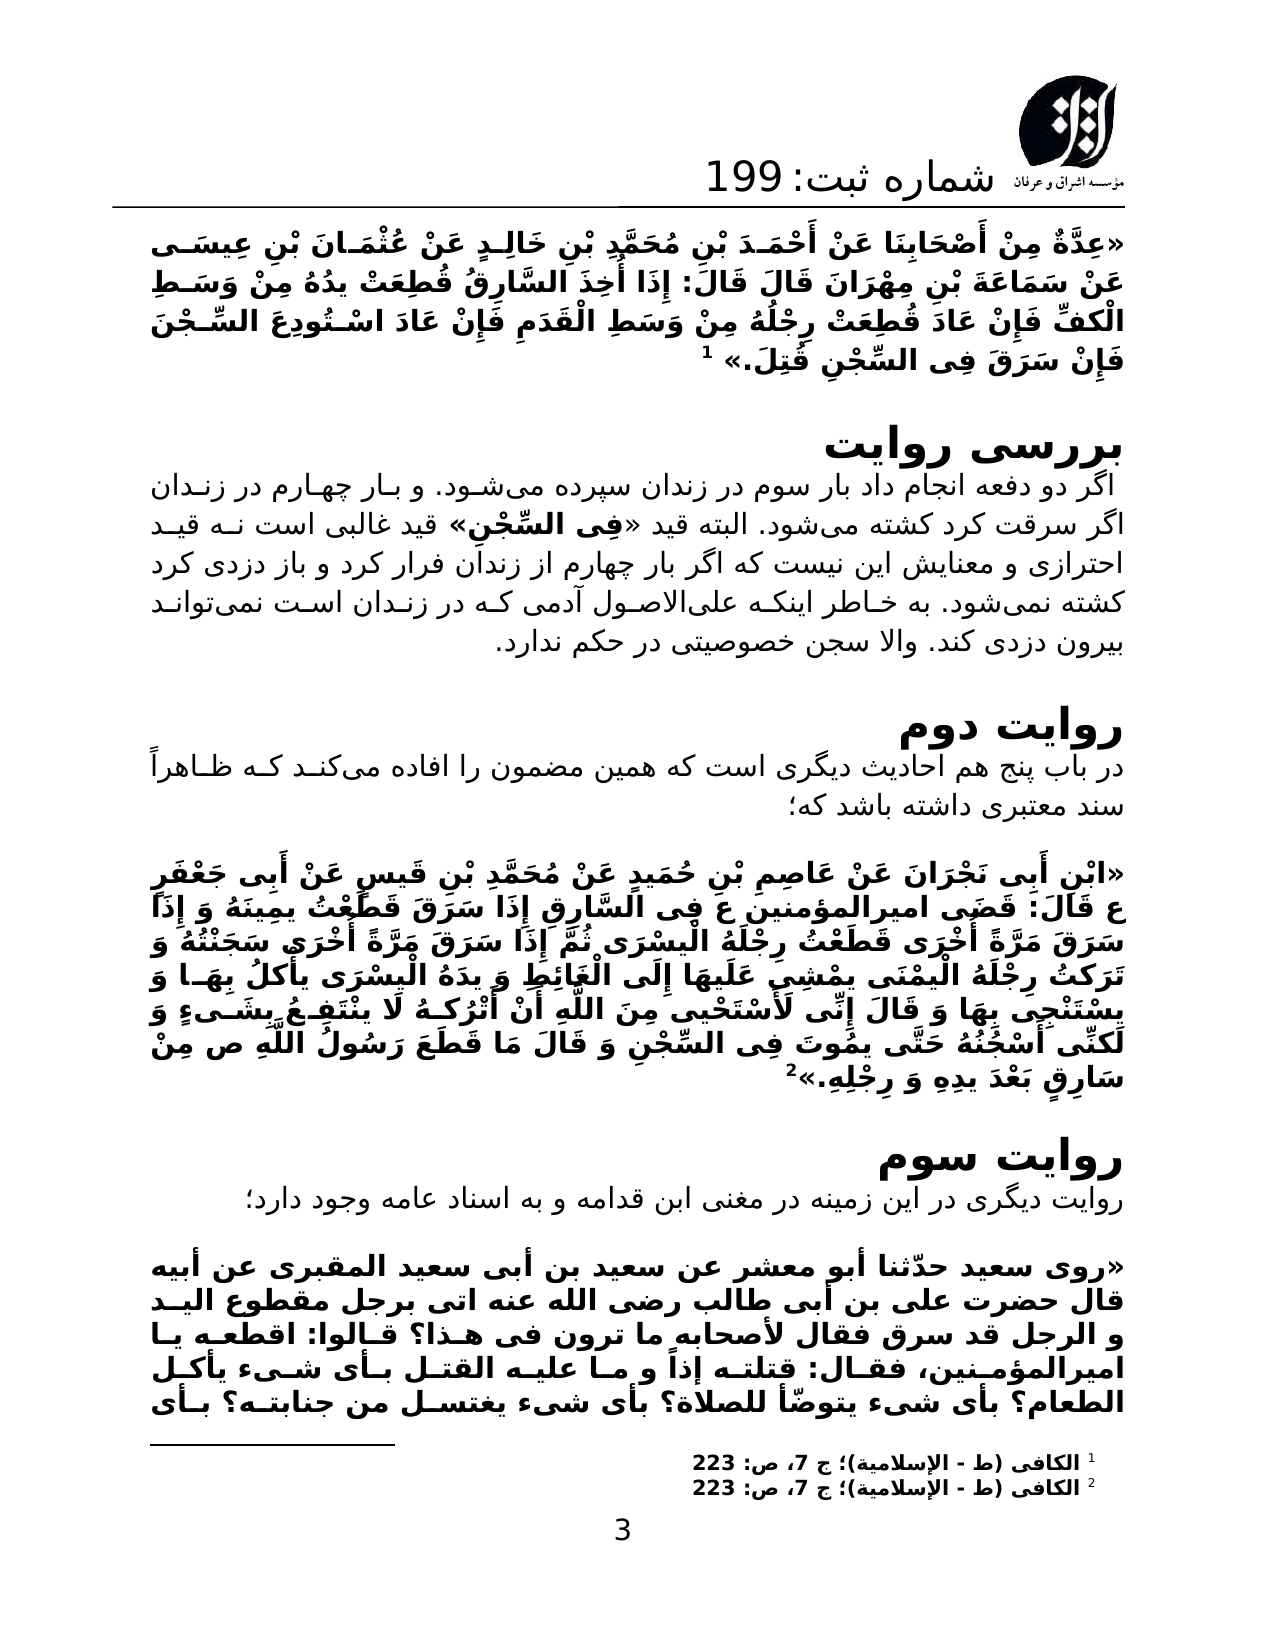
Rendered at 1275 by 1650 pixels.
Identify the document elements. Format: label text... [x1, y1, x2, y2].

picture [1010, 75, 1125, 192]
text در باب پنج هم احادیث دیگری است که همین مضمون را افاده می‌کند که ظاهراً سند معتبری داشته باشد که؛ [150, 750, 1125, 823]
text «عِدَّةٌ مِنْ أَصْحَابِنَا عَنْ أَحْمَدَ بْنِ مُحَمَّدِ بْنِ خَالِدٍ عَنْ عُثْمَانَ بْنِ عِیسَی عَنْ سَمَاعَةَ بْنِ مِهْرَانَ قَالَ قَالَ: إِذَا أُخِذَ السَّارِقُ قُطِعَتْ یدُهُ مِنْ وَسَطِ الْکفِّ فَإِنْ عَادَ قُطِعَتْ رِجْلُهُ مِنْ وَسَطِ الْقَدَمِ فَإِنْ عَادَ اسْتُودِعَ السِّجْنَ فَإِنْ سَرَقَ فِی السِّجْنِ قُتِلَ.» [150, 226, 1125, 377]
text «ابْنِ أَبِی نَجْرَانَ عَنْ عَاصِمِ بْنِ حُمَیدٍ عَنْ مُحَمَّدِ بْنِ قَیسٍ عَنْ أَبِی جَعْفَرٍ ع قَالَ: قَضَی امیرالمؤمنین ع فِی السَّارِقِ إِذَا سَرَقَ قَطَعْتُ یمِینَهُ وَ إِذَا سَرَقَ مَرَّةً أُخْرَی قَطَعْتُ رِجْلَهُ الْیسْرَی ثُمَّ إِذَا سَرَقَ مَرَّةً أُخْرَی سَجَنْتُهُ وَ تَرَکتُ رِجْلَهُ الْیمْنَی یمْشِی عَلَیهَا إِلَی الْغَائِطِ وَ یدَهُ الْیسْرَی یأْکلُ بِهَا وَ یسْتَنْجِی بِهَا وَ قَالَ إِنِّی لَأَسْتَحْیی مِنَ اللَّهِ أَنْ أَتْرُکهُ لَا ینْتَفِعُ بِشَی‌ءٍ وَ لَکنِّی أَسْجُنُهُ حَتَّی یمُوتَ فِی السِّجْنِ وَ قَالَ مَا قَطَعَ رَسُولُ اللَّهِ ص مِنْ سَارِقٍ بَعْدَ یدِهِ وَ رِجْلِهِ.» [150, 857, 1125, 1094]
subtitle روایت دوم [150, 699, 1125, 750]
subtitle روایت سوم [150, 1130, 1125, 1181]
subtitle بررسی روایت [150, 418, 1125, 469]
text روایت دیگری در این زمینه در مغنی ابن قدامه و به اسناد عامه وجود دارد؛ [150, 1181, 1125, 1215]
text اگر دو دفعه انجام داد بار سوم در زندان سپرده می‌شود. و بار چهارم در زندان اگر سرقت کرد کشته می‌شود. البته قید «فِی السِّجْنِ» قید غالبی است نه قید احترازی و معنایش این نیست که اگر بار چهارم از زندان فرار کرد و باز دزدی کرد کشته نمی‌شود. به خاطر اینکه علی‌الاصول آدمی که در زندان است نمی‌تواند بیرون دزدی کند. والا سجن خصوصیتی در حکم ندارد. [150, 469, 1125, 658]
